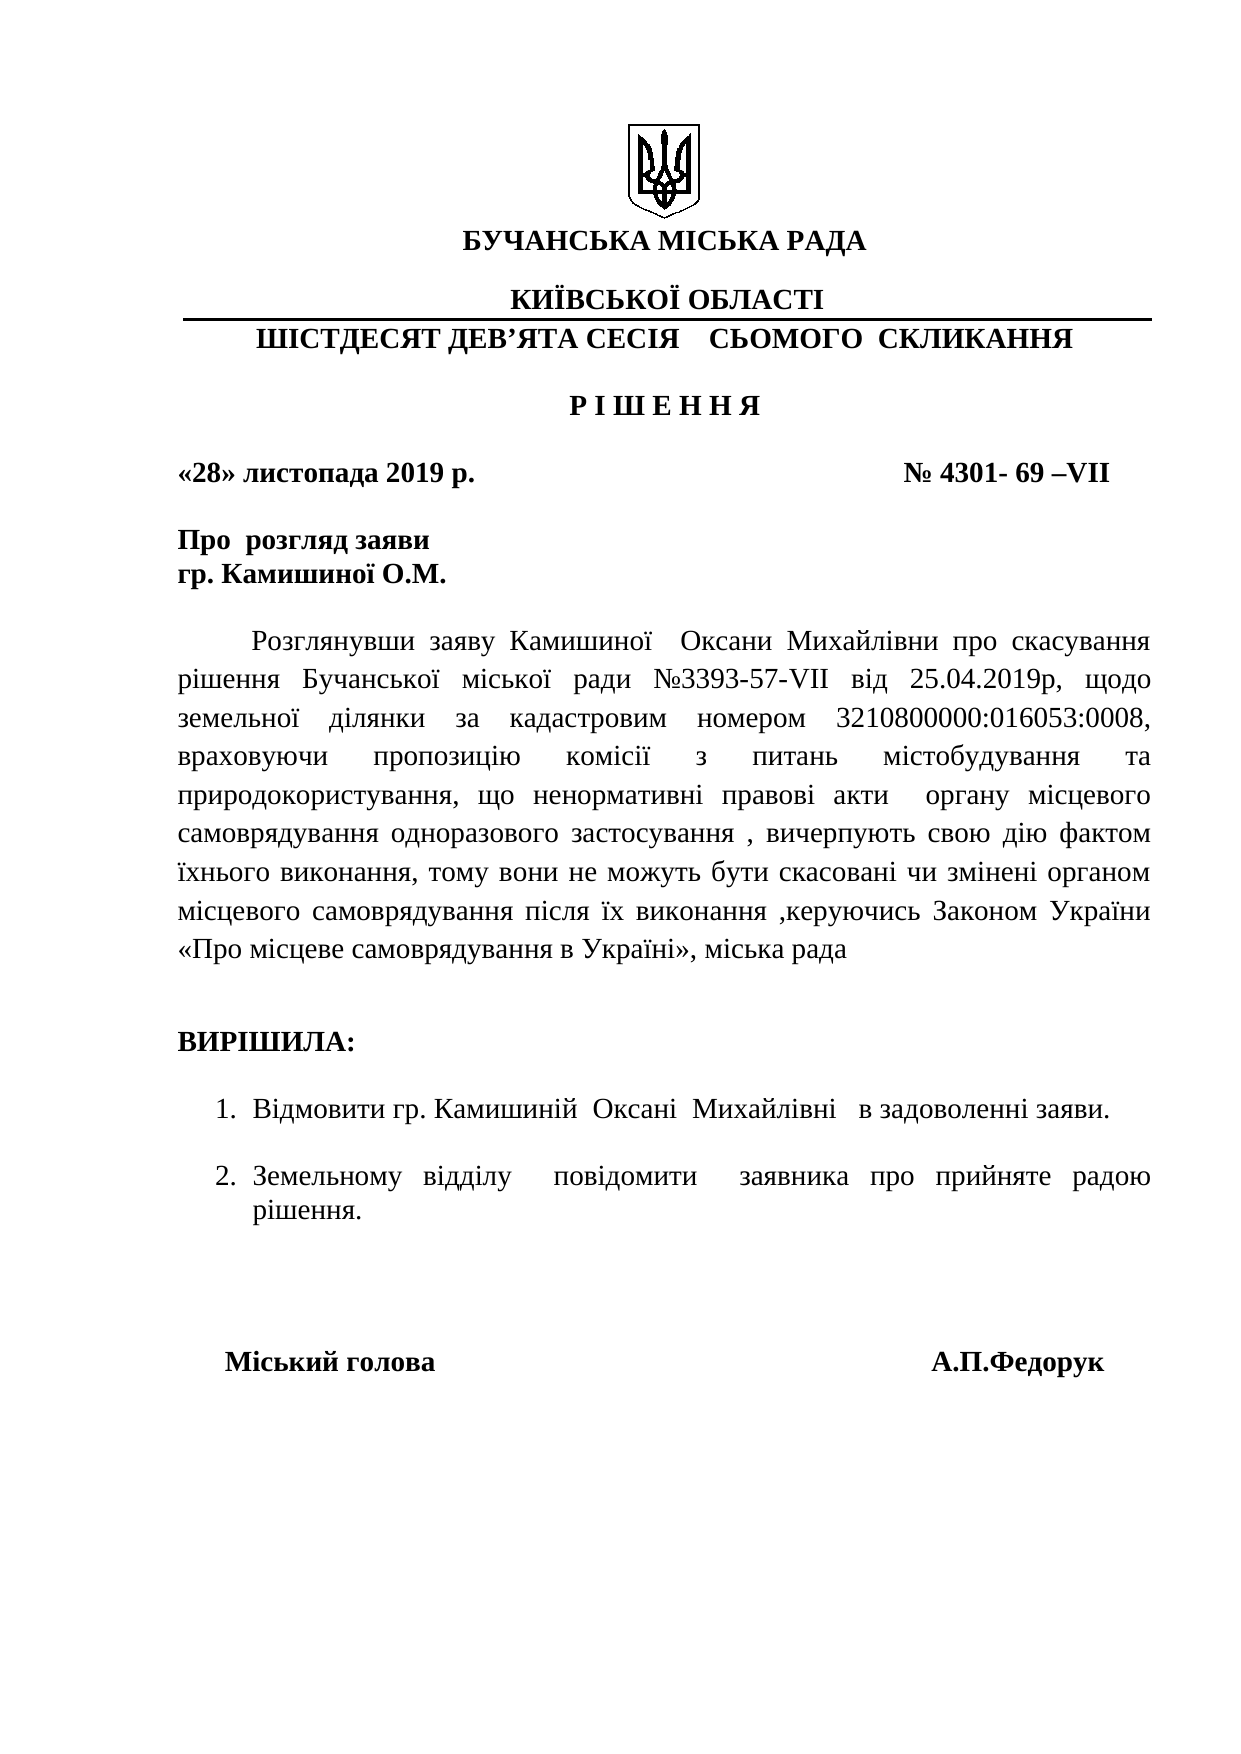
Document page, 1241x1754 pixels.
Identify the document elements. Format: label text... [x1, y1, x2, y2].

text Міський голова А.П.Федорук [177, 1344, 1152, 1378]
text «28» листопада 2019 р. № 4301- 69 –VІІ [177, 455, 1152, 489]
text ШІСТДЕСЯТ ДЕВ’ЯТА СЕСІЯ СЬОМОГО СКЛИКАННЯ [177, 321, 1152, 354]
text БУЧАНСЬКА МІСЬКА РАДА [177, 223, 1152, 256]
text КИЇВСЬКОЇ ОБЛАСТІ [183, 282, 1152, 318]
text Р І Ш Е Н Н Я [177, 388, 1152, 422]
text Про розгляд заяви [177, 522, 1152, 556]
text гр. Камишиної О.М. [177, 556, 1152, 589]
text Розглянувши заяву Камишиної Оксани Михайлівни про скасування рішення Бучанської міської ради №3393-57-VІІ від 25.04.2019р, щодо земельної ділянки за кадастровим номером 3210800000:016053:0008, враховуючи пропозицію комісії з питань містобудування та природокористування, що ненормативні правові акти органу місцевого самоврядування одноразового застосування , вичерпують свою дію фактом їхнього виконання, тому вони не можуть бути скасовані чи змінені органом місцевого самоврядування після їх виконання ,керуючись Законом України «Про місцеве самоврядування в Україні», міська рада [177, 623, 1152, 965]
list Земельному відділу повідомити заявника про прийняте радою рішення. [215, 1158, 1152, 1225]
text ВИРІШИЛА: [177, 1024, 1152, 1058]
list Відмовити гр. Камишиній Оксані Михайлівні в задоволенні заяви. [215, 1091, 1152, 1125]
